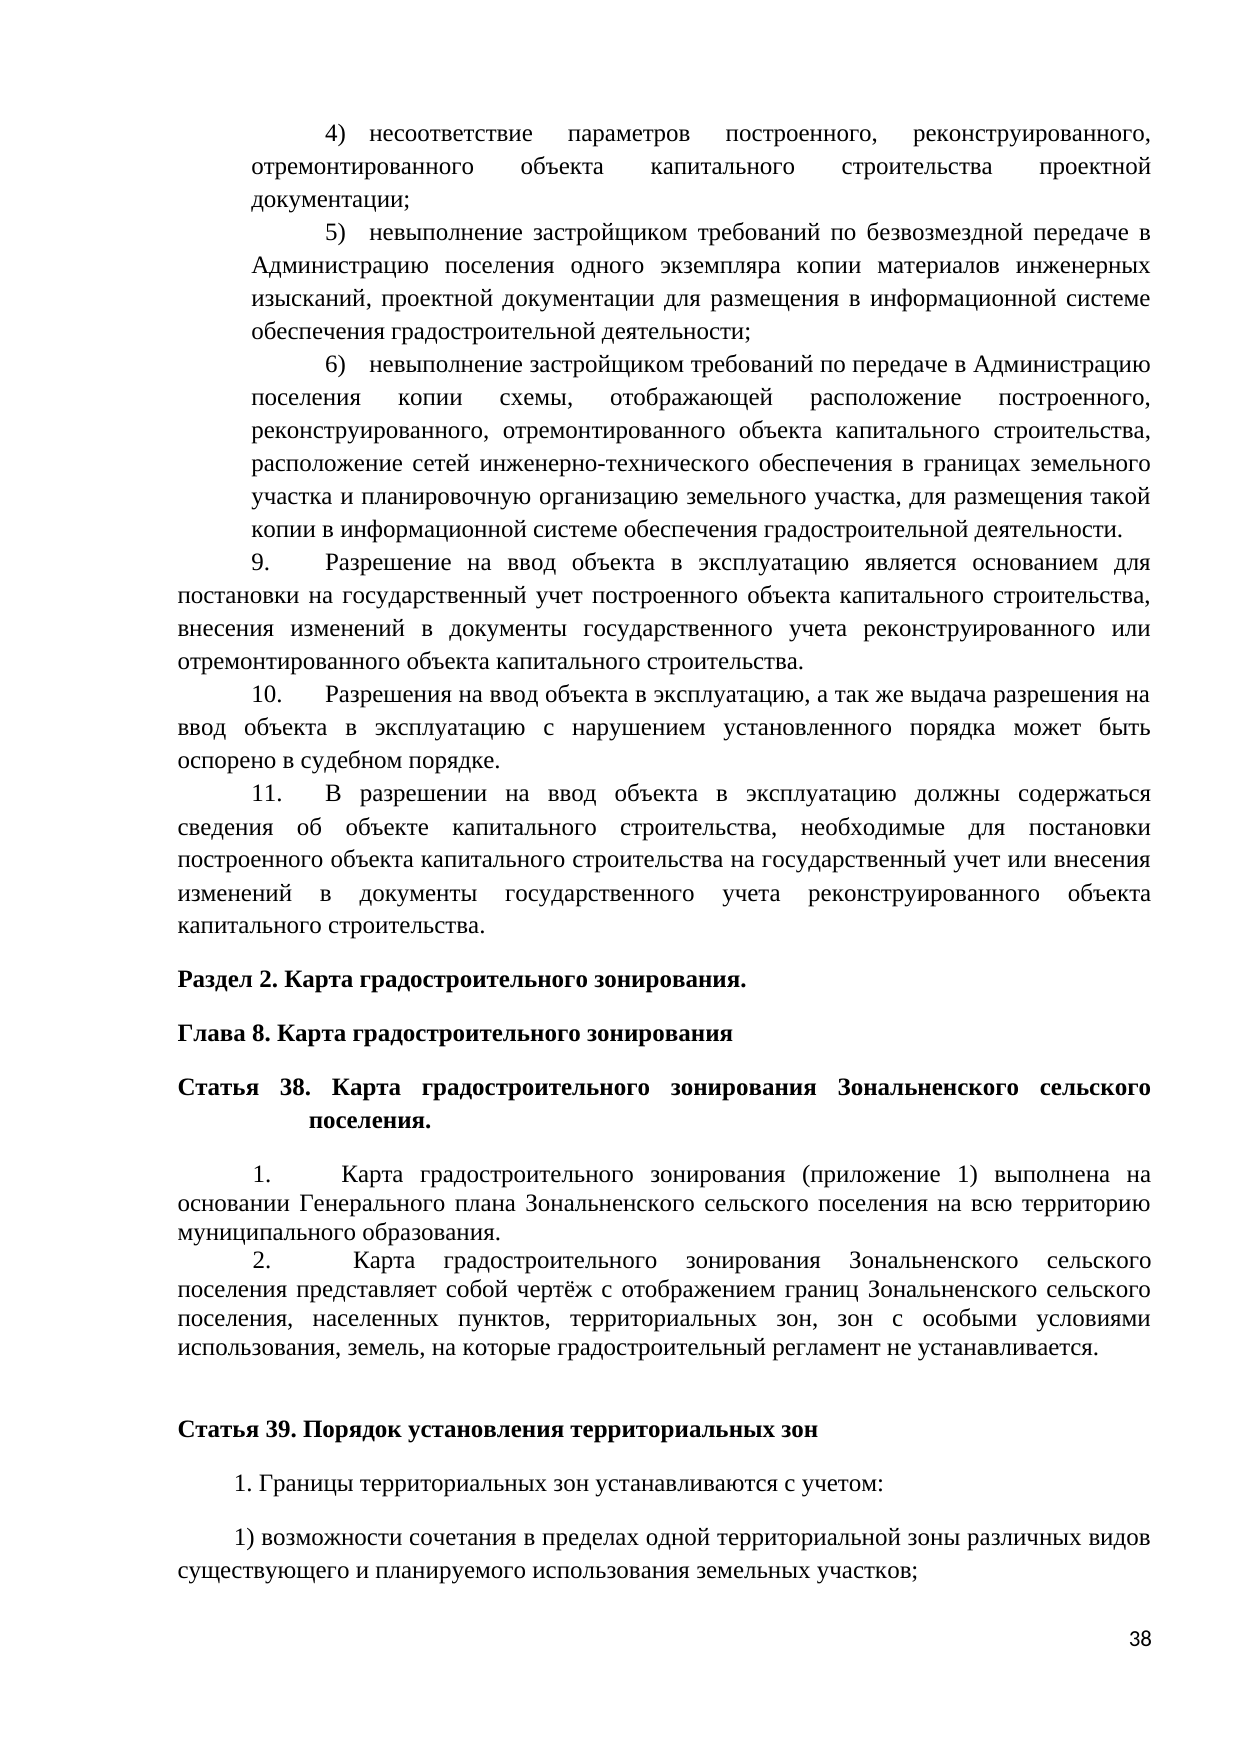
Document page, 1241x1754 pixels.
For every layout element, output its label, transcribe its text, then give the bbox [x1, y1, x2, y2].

list Карта градостроительного зонирования Зональненского сельского поселения представляет собой чертёж с отображением границ Зональненского сельского поселения, населенных пунктов, территориальных зон, зон с особыми условиями использования, земель, на которые градостроительный регламент не устанавливается. [177, 1245, 1152, 1360]
text Статья 39. Порядок установления территориальных зон [177, 1414, 1152, 1443]
list 10. Разрешения на ввод объекта в эксплуатацию, а так же выдача разрешения на ввод объекта в эксплуатацию с нарушением установленного порядка может быть оспорено в судебном порядке. [177, 679, 1152, 774]
list 5) невыполнение застройщиком требований по безвозмездной передаче в Администрацию поселения одного экземпляра копии материалов инженерных изысканий, проектной документации для размещения в информационной системе обеспечения градостроительной деятельности; [251, 217, 1152, 345]
text Раздел 2. Карта градостроительного зонирования. [177, 964, 1152, 993]
text 1. Границы территориальных зон устанавливаются с учетом: [177, 1468, 1152, 1497]
text 1) возможности сочетания в пределах одной территориальной зоны различных видов существующего и планируемого использования земельных участков; [177, 1522, 1152, 1584]
text Глава 8. Карта градостроительного зонирования [177, 1018, 1152, 1047]
list Карта градостроительного зонирования (приложение 1) выполнена на основании Генерального плана Зональненского сельского поселения на всю территорию муниципального образования. [177, 1159, 1152, 1245]
list 9. Разрешение на ввод объекта в эксплуатацию является основанием для постановки на государственный учет построенного объекта капитального строительства, внесения изменений в документы государственного учета реконструированного или отремонтированного объекта капитального строительства. [177, 547, 1152, 675]
list 4) несоответствие параметров построенного, реконструированного, отремонтированного объекта капитального строительства проектной документации; [251, 118, 1152, 213]
text Статья 38. Карта градостроительного зонирования Зональненского сельского поселения. [177, 1072, 1152, 1134]
list 6) невыполнение застройщиком требований по передаче в Администрацию поселения копии схемы, отображающей расположение построенного, реконструированного, отремонтированного объекта капитального строительства, расположение сетей инженерно-технического обеспечения в границах земельного участка и планировочную организацию земельного участка, для размещения такой копии в информационной системе обеспечения градостроительной деятельности. [251, 349, 1152, 543]
list 11. В разрешении на ввод объекта в эксплуатацию должны содержаться сведения об объекте капитального строительства, необходимые для постановки построенного объекта капитального строительства на государственный учет или внесения изменений в документы государственного учета реконструированного объекта капитального строительства. [177, 778, 1152, 939]
